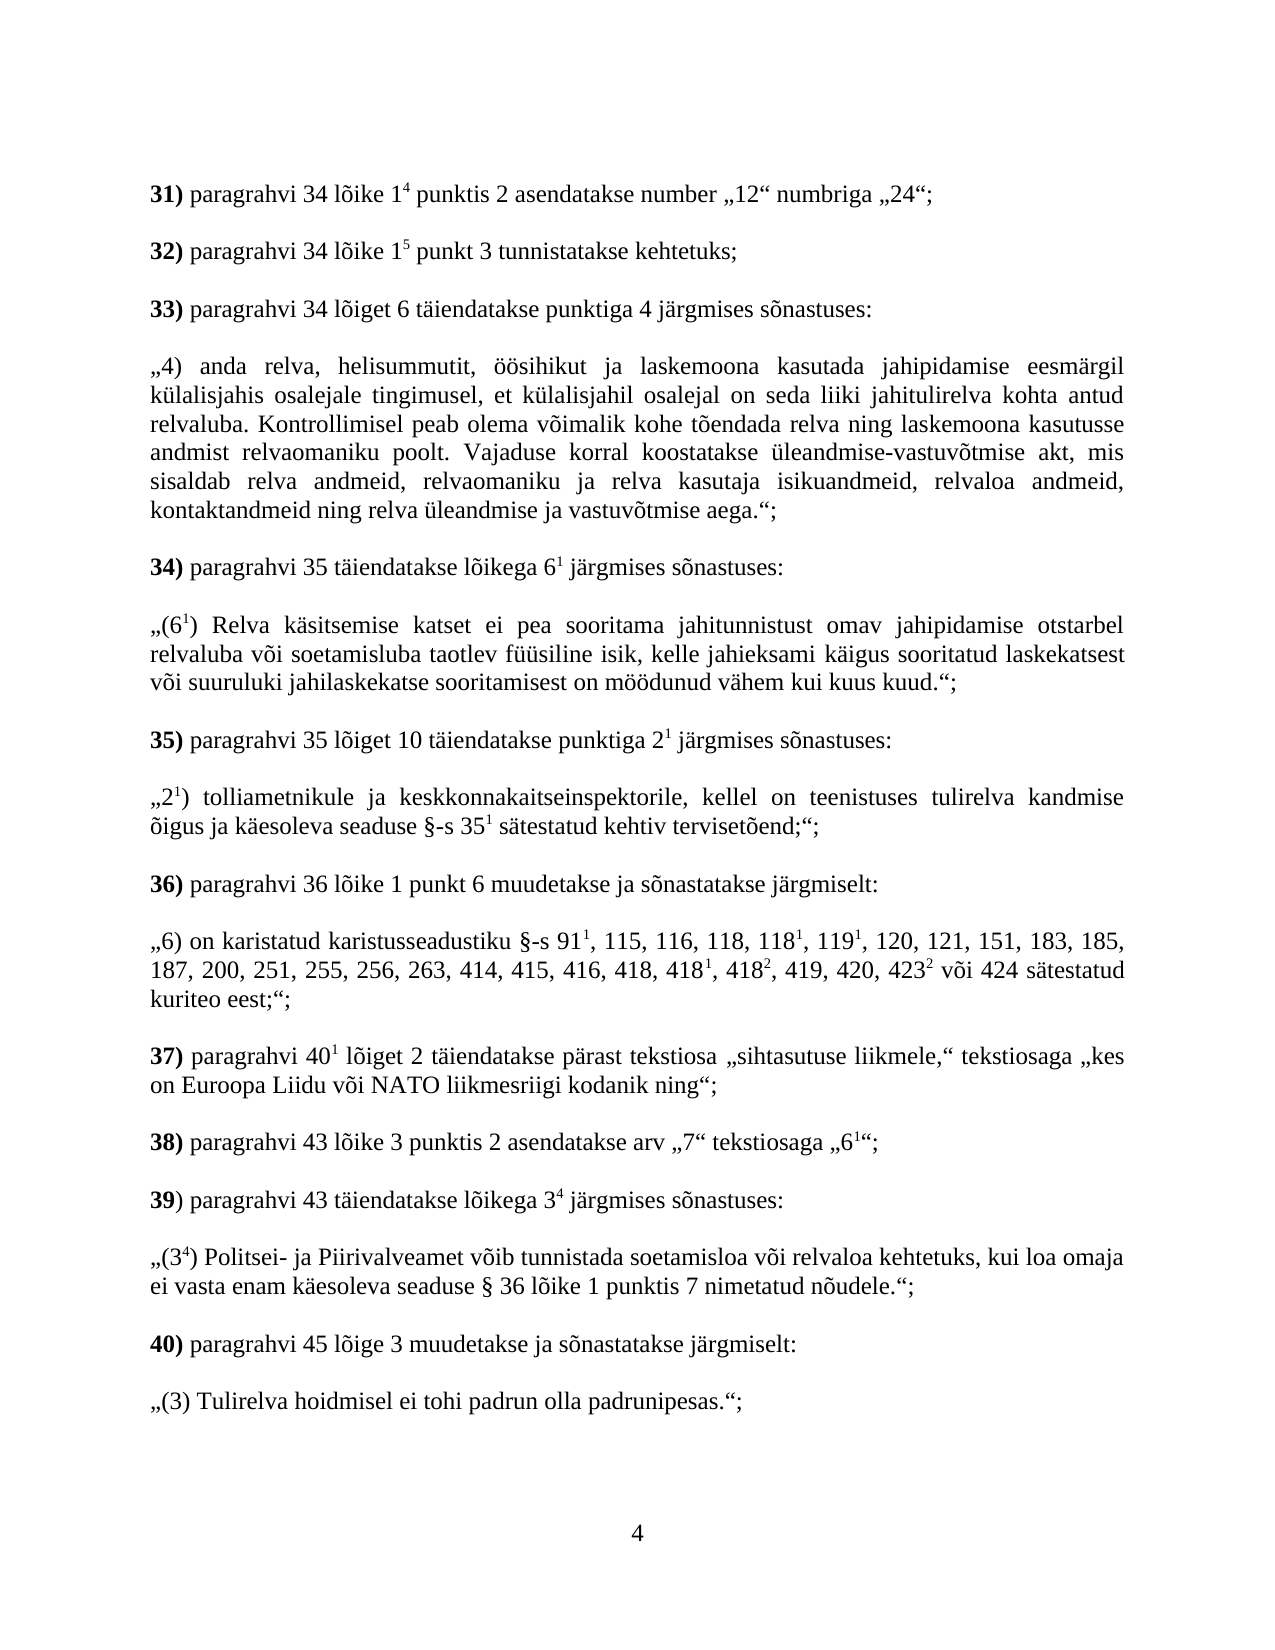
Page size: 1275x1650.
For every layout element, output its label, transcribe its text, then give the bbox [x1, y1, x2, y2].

text 31) paragrahvi 34 lõike 14 punktis 2 asendatakse number „12“ numbriga „24“; [150, 179, 1125, 207]
text „6) on karistatud karistusseadustiku §-s 911, 115, 116, 118, 1181, 1191, 120, 121, 151, 183, 185, 187, 200, 251, 255, 256, 263, 414, 415, 416, 418, 4181, 4182, 419, 420, 4232 või 424 sätestatud kuriteo eest;“; [150, 926, 1125, 1012]
text 33) paragrahvi 34 lõiget 6 täiendatakse punktiga 4 järgmises sõnastuses: [150, 294, 1125, 322]
text „(34) Politsei- ja Piirivalveamet võib tunnistada soetamisloa või relvaloa kehtetuks, kui loa omaja ei vasta enam käesoleva seaduse § 36 lõike 1 punktis 7 nimetatud nõudele.“; [150, 1242, 1125, 1300]
text 40) paragrahvi 45 lõige 3 muudetakse ja sõnastatakse järgmiselt: [150, 1329, 1125, 1357]
text 39) paragrahvi 43 täiendatakse lõikega 34 järgmises sõnastuses: [150, 1185, 1125, 1214]
text „(61) Relva käsitsemise katset ei pea sooritama jahitunnistust omav jahipidamise otstarbel relvaluba või soetamisluba taotlev füüsiline isik, kelle jahieksami käigus sooritatud laskekatsest või suuruluki jahilaskekatse sooritamisest on möödunud vähem kui kuus kuud.“; [150, 610, 1125, 696]
text 37) paragrahvi 401 lõiget 2 täiendatakse pärast tekstiosa „sihtasutuse liikmele,“ tekstiosaga „kes on Euroopa Liidu või NATO liikmesriigi kodanik ning“; [150, 1041, 1125, 1099]
text „4) anda relva, helisummutit, öösihikut ja laskemoona kasutada jahipidamise eesmärgil külalisjahis osalejale tingimusel, et külalisjahil osalejal on seda liiki jahitulirelva kohta antud relvaluba. Kontrollimisel peab olema võimalik kohe tõendada relva ning laskemoona kasutusse andmist relvaomaniku poolt. Vajaduse korral koostatakse üleandmise-vastuvõtmise akt, mis sisaldab relva andmeid, relvaomaniku ja relva kasutaja isikuandmeid, relvaloa andmeid, kontaktandmeid ning relva üleandmise ja vastuvõtmise aega.“; [150, 351, 1125, 524]
text 36) paragrahvi 36 lõike 1 punkt 6 muudetakse ja sõnastatakse järgmiselt: [150, 869, 1125, 897]
text „(3) Tulirelva hoidmisel ei tohi padrun olla padrunipesas.“; [150, 1386, 1125, 1415]
text 34) paragrahvi 35 täiendatakse lõikega 61 järgmises sõnastuses: [150, 552, 1125, 581]
text 35) paragrahvi 35 lõiget 10 täiendatakse punktiga 21 järgmises sõnastuses: [150, 725, 1125, 754]
text 32) paragrahvi 34 lõike 15 punkt 3 tunnistatakse kehtetuks; [150, 236, 1125, 265]
text „21) tolliametnikule ja keskkonnakaitseinspektorile, kellel on teenistuses tulirelva kandmise õigus ja käesoleva seaduse §-s 351 sätestatud kehtiv tervisetõend;“; [150, 782, 1125, 840]
text 38) paragrahvi 43 lõike 3 punktis 2 asendatakse arv „7“ tekstiosaga „61“; [150, 1127, 1125, 1156]
